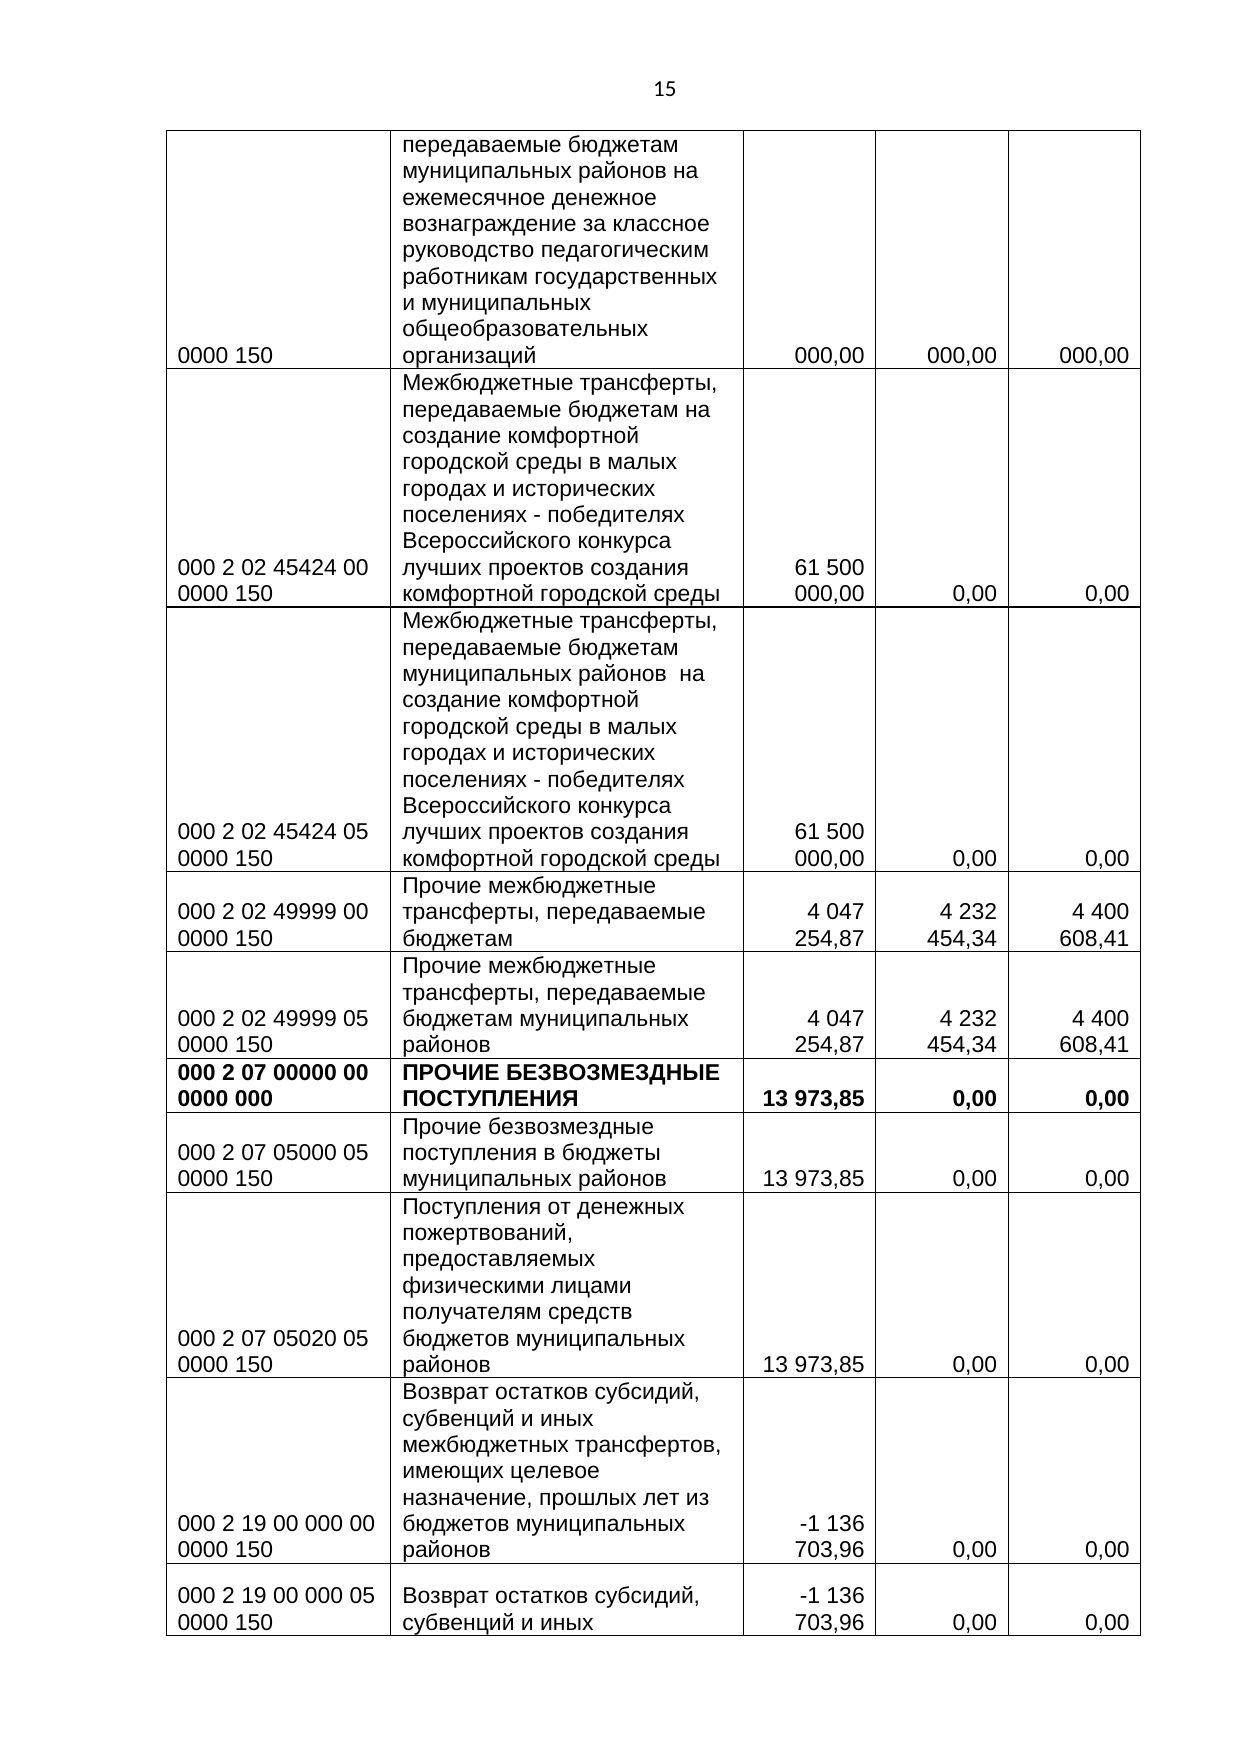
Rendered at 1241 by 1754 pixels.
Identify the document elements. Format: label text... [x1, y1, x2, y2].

table_cell 0,00 [876, 1059, 1008, 1112]
table_cell Межбюджетные трансферты, передаваемые бюджетам муниципальных районов на создание комфортной городской среды в малых городах и исторических поселениях - победителях Всероссийского конкурса лучших проектов создания комфортной городской среды [391, 608, 743, 871]
table_cell Прочие безвозмездные поступления в бюджеты муниципальных районов [391, 1113, 743, 1192]
table_cell 000 2 19 00 000 00 0000 150 [167, 1378, 390, 1563]
table_cell 11 718 000,00 [744, 131, 875, 368]
table_cell 0,00 [1009, 608, 1140, 871]
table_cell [167, 131, 390, 368]
table_cell 0,00 [876, 608, 1008, 871]
table_cell 0,00 [876, 369, 1008, 606]
table_cell 4 047 254,87 [744, 952, 875, 1057]
table_cell 13 973,85 [744, 1113, 875, 1192]
table_cell 0,00 [876, 1564, 1008, 1635]
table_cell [391, 1564, 743, 1635]
table_cell 0,00 [876, 1193, 1008, 1377]
table_cell 4 047 254,87 [744, 872, 875, 951]
table_cell -1 136 703,96 [744, 1378, 875, 1563]
table_cell 000 2 02 49999 00 0000 150 [167, 872, 390, 951]
table_cell 4 232 454,34 [876, 952, 1008, 1057]
table_cell 000 2 07 05020 05 0000 150 [167, 1193, 390, 1377]
table_cell 4 400 608,41 [1009, 872, 1140, 951]
table_cell 4 232 454,34 [876, 872, 1008, 951]
table_cell Возврат остатков субсидий, субвенций и иных межбюджетных трансфертов, имеющих целевое назначение, прошлых лет из бюджетов муниципальных районов [391, 1378, 743, 1563]
table_cell 4 400 608,41 [1009, 952, 1140, 1057]
table_cell 000 2 02 49999 05 0000 150 [167, 952, 390, 1057]
table_cell 000 2 02 45424 05 0000 150 [167, 608, 390, 871]
table_cell 61 500 000,00 [744, 608, 875, 871]
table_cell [167, 1564, 390, 1635]
table_cell 13 973,85 [744, 1193, 875, 1377]
table_cell 0,00 [1009, 369, 1140, 606]
table_cell 11 718 000,00 [1009, 131, 1140, 368]
table_cell Прочие межбюджетные трансферты, передаваемые бюджетам муниципальных районов [391, 952, 743, 1057]
table_cell -1 136 703,96 [744, 1564, 875, 1635]
table_cell 0,00 [1009, 1059, 1140, 1112]
table_cell Поступления от денежных пожертвований, предоставляемых физическими лицами получателям средств бюджетов муниципальных районов [391, 1193, 743, 1377]
table_cell Прочие межбюджетные трансферты, передаваемые бюджетам [391, 872, 743, 951]
table_cell ПРОЧИЕ БЕЗВОЗМЕЗДНЫЕ ПОСТУПЛЕНИЯ [391, 1059, 743, 1112]
table_cell 13 973,85 [744, 1059, 875, 1112]
table_cell 0,00 [876, 1378, 1008, 1563]
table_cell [391, 131, 743, 368]
table_cell 11 718 000,00 [876, 131, 1008, 368]
table_cell 0,00 [1009, 1113, 1140, 1192]
table_cell Межбюджетные трансферты, передаваемые бюджетам на создание комфортной городской среды в малых городах и исторических поселениях - победителях Всероссийского конкурса лучших проектов создания комфортной городской среды [391, 369, 743, 606]
table_cell 0,00 [876, 1113, 1008, 1192]
table_cell 61 500 000,00 [744, 369, 875, 606]
table_cell 000 2 07 05000 05 0000 150 [167, 1113, 390, 1192]
table_cell 000 2 07 00000 00 0000 000 [167, 1059, 390, 1112]
table_cell 000 2 02 45424 00 0000 150 [167, 369, 390, 606]
table_cell 0,00 [1009, 1564, 1140, 1635]
table_cell 0,00 [1009, 1378, 1140, 1563]
table_cell 0,00 [1009, 1193, 1140, 1377]
